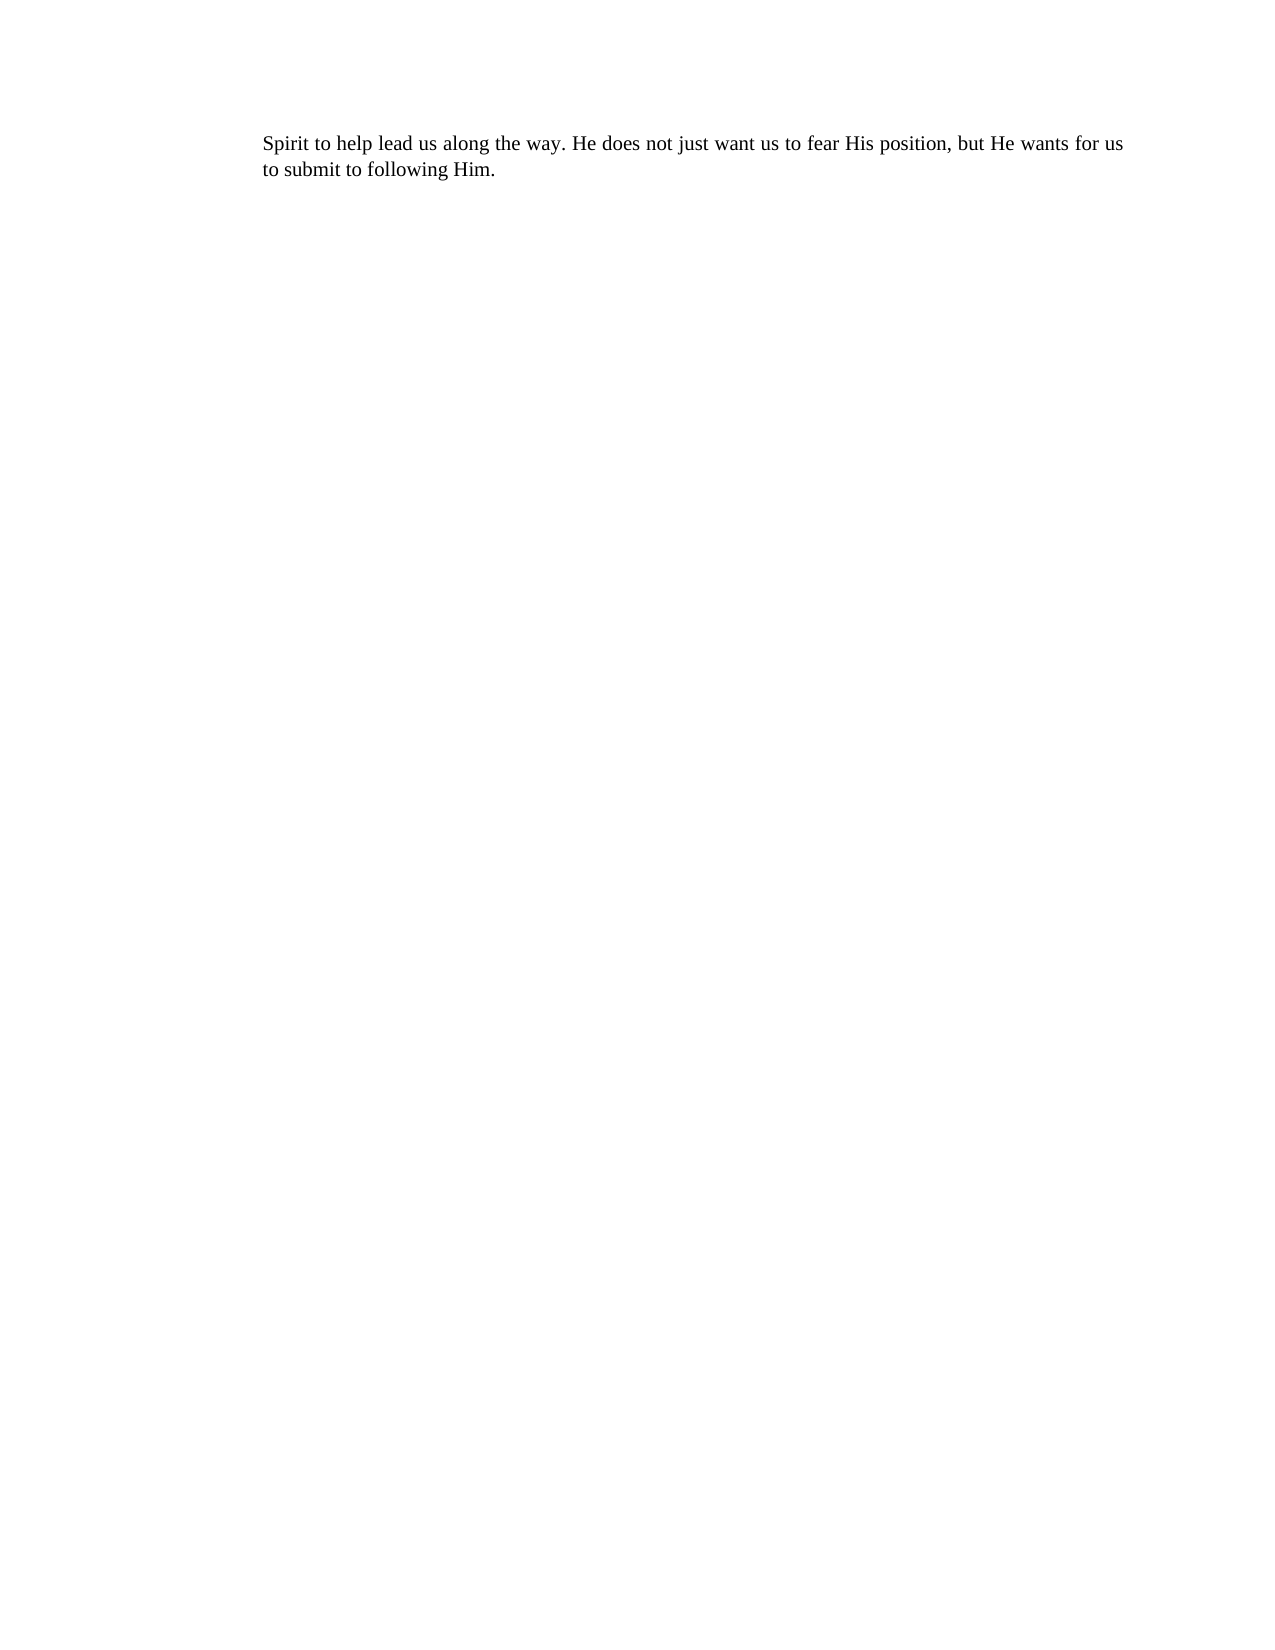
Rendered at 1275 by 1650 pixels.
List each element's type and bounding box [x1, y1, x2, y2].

list [225, 131, 1125, 181]
